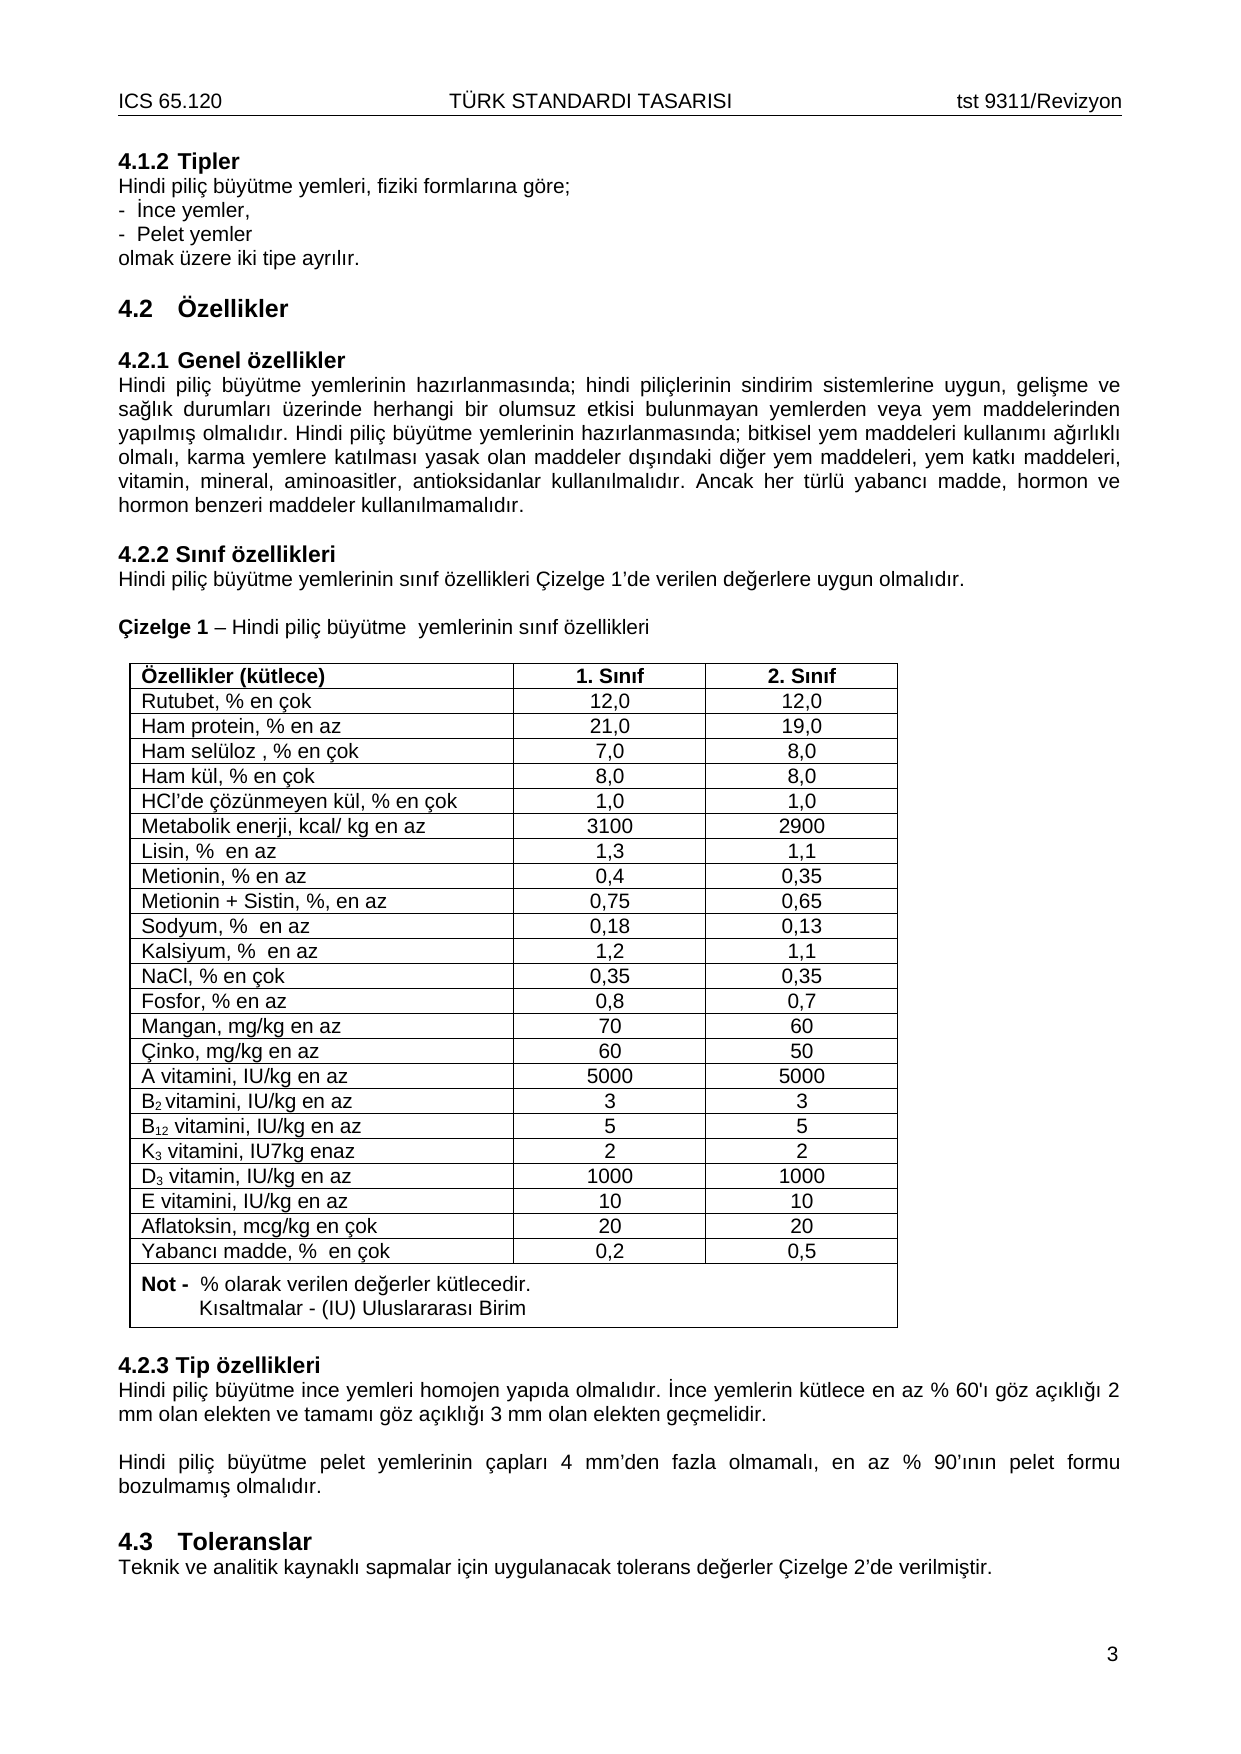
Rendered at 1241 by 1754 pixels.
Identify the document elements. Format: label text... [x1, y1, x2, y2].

table_cell 0,35 [514, 964, 705, 988]
table_cell 1000 [706, 1164, 897, 1188]
table_cell Kalsiyum, % en az [131, 939, 513, 963]
subtitle 4.2.3 Tip özellikleri [118, 1352, 1122, 1378]
table_cell Metabolik enerji, kcal/ kg en az [131, 814, 513, 838]
text Hindi piliç büyütme pelet yemlerinin çapları 4 mm’den fazla olmamalı, en az % 90’ının pelet formu bozulmamış olmalıdır. [118, 1450, 1122, 1498]
table_cell 5000 [514, 1064, 705, 1088]
text Teknik ve analitik kaynaklı sapmalar için uygulanacak tolerans değerler Çizelge 2’de verilmiştir. [118, 1555, 1122, 1579]
subtitle Hindi piliç büyütme yemlerinin sınıf özellikleri Çizelge 1’de verilen değerlere uygun olmalıdır. [118, 567, 1122, 591]
table_cell NaCl, % en çok [131, 964, 513, 988]
table_cell B12 vitamini, IU/kg en az [131, 1114, 513, 1138]
table_cell 0,13 [706, 914, 897, 938]
table_cell 5 [706, 1114, 897, 1138]
table_cell Aflatoksin, mcg/kg en çok [131, 1214, 513, 1238]
table_cell 19,0 [706, 714, 897, 738]
table_cell 1,3 [514, 839, 705, 863]
table_cell Çinko, mg/kg en az [131, 1039, 513, 1063]
text Çizelge 1 – Hindi piliç büyütme yemlerinin sınıf özellikleri [118, 615, 1122, 639]
table_cell 3100 [514, 814, 705, 838]
table_cell 0,5 [706, 1239, 897, 1263]
table_cell A vitamini, IU/kg en az [131, 1064, 513, 1088]
table_cell E vitamini, IU/kg en az [131, 1189, 513, 1213]
subtitle 4.3 Toleranslar [118, 1526, 1122, 1555]
table_cell 1,1 [706, 839, 897, 863]
table_cell K3 vitamini, IU7kg enaz [131, 1139, 513, 1163]
table_cell 0,2 [514, 1239, 705, 1263]
table_cell 21,0 [514, 714, 705, 738]
table_cell 10 [706, 1189, 897, 1213]
table_cell Metionin, % en az [131, 864, 513, 888]
subtitle 4.2.2 Sınıf özellikleri [118, 541, 1122, 567]
table_cell D3 vitamin, IU/kg en az [131, 1164, 513, 1188]
table_cell 8,0 [514, 764, 705, 788]
table_cell Fosfor, % en az [131, 989, 513, 1013]
table_header Özellikler (kütlece) [131, 664, 513, 688]
table_cell 5000 [706, 1064, 897, 1088]
table_cell Ham kül, % en çok [131, 764, 513, 788]
subtitle 4.2 Özellikler [118, 294, 1122, 323]
table_cell 1000 [514, 1164, 705, 1188]
table_cell 3 [514, 1089, 705, 1113]
table_cell 7,0 [514, 739, 705, 763]
table_cell 0,18 [514, 914, 705, 938]
table_cell 12,0 [706, 689, 897, 713]
text Hindi piliç büyütme yemleri, fiziki formlarına göre; [118, 174, 1122, 198]
table_cell 0,65 [706, 889, 897, 913]
table_cell 0,4 [514, 864, 705, 888]
table_cell 8,0 [706, 739, 897, 763]
table_cell 70 [514, 1014, 705, 1038]
table_cell Metionin + Sistin, %, en az [131, 889, 513, 913]
table_header 1. Sınıf [514, 664, 705, 688]
table_cell 0,75 [514, 889, 705, 913]
table_cell 12,0 [514, 689, 705, 713]
table_cell 2 [706, 1139, 897, 1163]
table_cell 3 [706, 1089, 897, 1113]
table_cell 2 [514, 1139, 705, 1163]
table_cell 50 [706, 1039, 897, 1063]
table_cell 0,8 [514, 989, 705, 1013]
table_cell 1,0 [706, 789, 897, 813]
table_cell 1,0 [514, 789, 705, 813]
table_cell 5 [514, 1114, 705, 1138]
table_cell 0,35 [706, 964, 897, 988]
table_cell 0,35 [706, 864, 897, 888]
table_cell Lisin, % en az [131, 839, 513, 863]
table_cell HCl’de çözünmeyen kül, % en çok [131, 789, 513, 813]
table_cell Ham protein, % en az [131, 714, 513, 738]
table_cell Mangan, mg/kg en az [131, 1014, 513, 1038]
table_cell 8,0 [706, 764, 897, 788]
table_cell 1,2 [514, 939, 705, 963]
text olmak üzere iki tipe ayrılır. [118, 246, 1122, 270]
table_cell Not - % olarak verilen değerler kütlecedir. Kısaltmalar - (IU) Uluslararası Birim [131, 1264, 897, 1327]
text Hindi piliç büyütme yemlerinin hazırlanmasında; hindi piliçlerinin sindirim sistemlerine uygun, gelişme ve sağlık durumları üzerinde herhangi bir olumsuz etkisi bulunmayan yemlerden veya yem maddelerinden yapılmış olmalıdır. Hindi piliç büyütme yemlerinin hazırlanmasında; bitkisel yem maddeleri kullanımı ağırlıklı olmalı, karma yemlere katılması yasak olan maddeler dışındaki diğer yem maddeleri, yem katkı maddeleri, vitamin, mineral, aminoasitler, antioksidanlar kullanılmalıdır. Ancak her türlü yabancı madde, hormon ve hormon benzeri maddeler kullanılmamalıdır. [118, 373, 1122, 517]
text - Pelet yemler [118, 222, 1122, 246]
subtitle 4.2.1 Genel özellikler [118, 347, 1122, 373]
table_cell 0,7 [706, 989, 897, 1013]
table_header 2. Sınıf [706, 664, 897, 688]
table_cell 60 [706, 1014, 897, 1038]
table_cell Rutubet, % en çok [131, 689, 513, 713]
table_cell 20 [706, 1214, 897, 1238]
table_cell 2900 [706, 814, 897, 838]
table_cell Yabancı madde, % en çok [131, 1239, 513, 1263]
table_cell Ham selüloz , % en çok [131, 739, 513, 763]
table_cell Sodyum, % en az [131, 914, 513, 938]
text - İnce yemler, [118, 198, 1122, 222]
table_cell 10 [514, 1189, 705, 1213]
table_cell 60 [514, 1039, 705, 1063]
subtitle 4.1.2 Tipler [118, 148, 1122, 174]
table_cell 20 [514, 1214, 705, 1238]
table_cell B2 vitamini, IU/kg en az [131, 1089, 513, 1113]
text Hindi piliç büyütme ince yemleri homojen yapıda olmalıdır. İnce yemlerin kütlece en az % 60'ı göz açıklığı 2 mm olan elekten ve tamamı göz açıklığı 3 mm olan elekten geçmelidir. [118, 1378, 1122, 1426]
table_cell 1,1 [706, 939, 897, 963]
